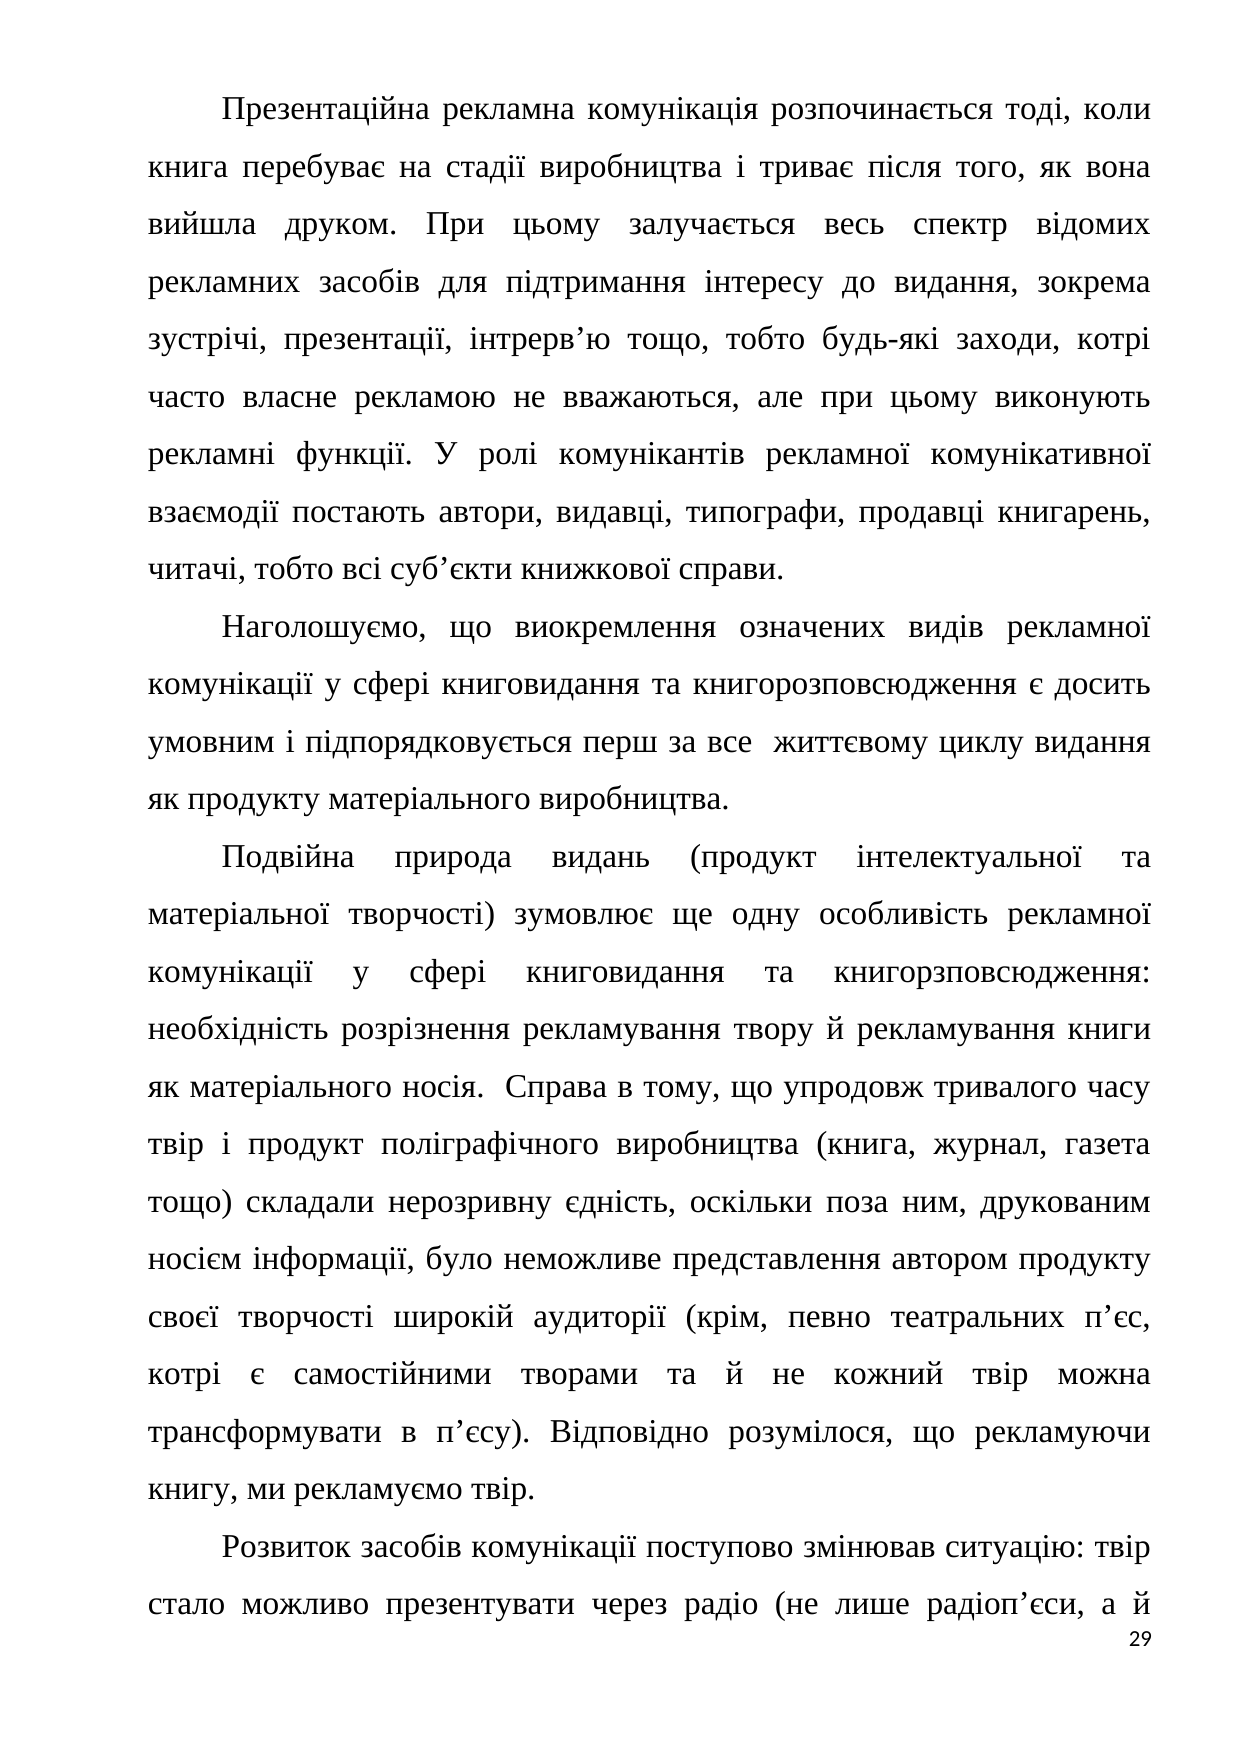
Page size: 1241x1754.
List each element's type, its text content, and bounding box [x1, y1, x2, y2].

text Подвійна природа видань (продукт інтелектуальної та матеріальної творчості) зумовлює ще одну особливість рекламної комунікації у сфері книговидання та книгорзповсюдження: необхідність розрізнення рекламування твору й рекламування книги як матеріального носія. Справа в тому, що упродовж тривалого часу твір і продукт поліграфічного виробництва (книга, журнал, газета тощо) складали нерозривну єдність, оскільки поза ним, друкованим носієм інформації, було неможливе представлення автором продукту своєї творчості широкій аудиторії (крім, певно театральних п’єс, котрі є самостійними творами та й не кожний твір можна трансформувати в п’єсу). Відповідно розумілося, що рекламуючи книгу, ми рекламуємо твір. [148, 836, 1152, 1507]
text Презентаційна рекламна комунікація розпочинається тоді, коли книга перебуває на стадії виробництва і триває після того, як вона вийшла друком. При цьому залучається весь спектр відомих рекламних засобів для підтримання інтересу до видання, зокрема зустрічі, презентації, інтрерв’ю тощо, тобто будь-які заходи, котрі часто власне рекламою не вважаються, але при цьому виконують рекламні функції. У ролі комунікантів рекламної комунікативної взаємодії постають автори, видавці, типографи, продавці книгарень, читачі, тобто всі суб’єкти книжкової справи. [148, 88, 1152, 587]
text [148, 1526, 1152, 1622]
text Наголошуємо, що виокремлення означених видів рекламної комунікації у сфері книговидання та книгорозповсюдження є досить умовним і підпорядковується перш за все життєвому циклу видання як продукту матеріального виробництва. [148, 606, 1152, 817]
